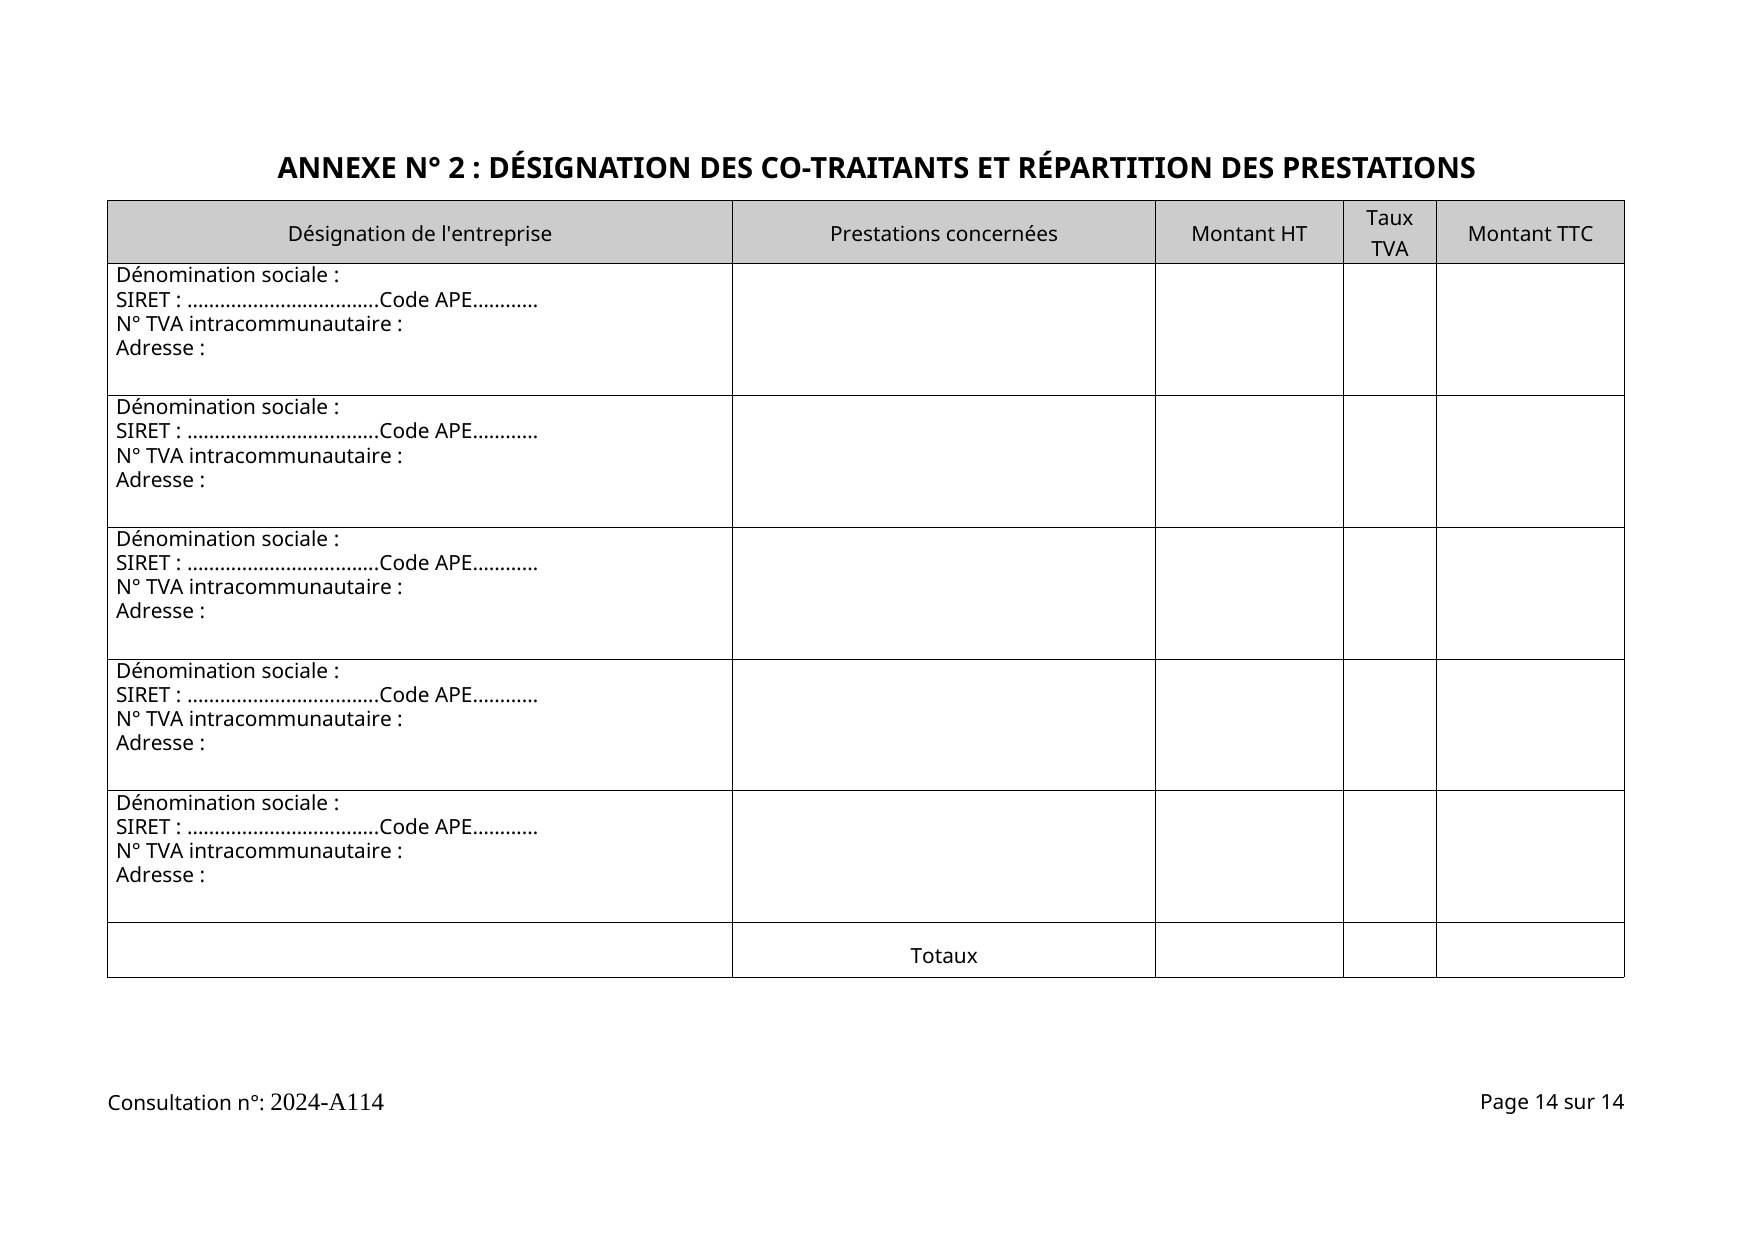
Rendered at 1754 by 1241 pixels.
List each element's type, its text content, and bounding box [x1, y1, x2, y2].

table_cell [1437, 264, 1624, 395]
table_cell Dénomination sociale : SIRET : ………………………….….Code APE………… N° TVA intracommunautaire : Adresse : [108, 396, 732, 527]
table_header Prestations concernées [733, 201, 1155, 263]
table_cell [1344, 528, 1436, 658]
table_cell [733, 396, 1155, 527]
table_header Taux TVA [1344, 201, 1436, 263]
table_cell [1437, 528, 1624, 658]
table_header Désignation de l'entreprise [108, 201, 732, 263]
table_cell [733, 528, 1155, 658]
table_cell Dénomination sociale : SIRET : ………………………….….Code APE………… N° TVA intracommunautaire : Adresse : [108, 528, 732, 658]
table_cell Dénomination sociale : SIRET : ………………………….….Code APE………… N° TVA intracommunautaire : Adresse : [108, 264, 732, 395]
table_cell [1344, 660, 1436, 790]
table_cell Dénomination sociale : SIRET : ………………………….….Code APE………… N° TVA intracommunautaire : Adresse : [108, 660, 732, 790]
table_cell Dénomination sociale : SIRET : ………………………….….Code APE………… N° TVA intracommunautaire : Adresse : [108, 791, 732, 922]
table_cell [1156, 264, 1343, 395]
table_cell [733, 264, 1155, 395]
subtitle ANNEXE N° 2 : DÉSIGNATION DES CO-TRAITANTS ET RÉPARTITION DES PRESTATIONS [119, 147, 1635, 187]
table_cell [1437, 791, 1624, 922]
table_cell [108, 923, 732, 977]
table_cell [733, 660, 1155, 790]
table_cell [1156, 660, 1343, 790]
table_cell [733, 791, 1155, 922]
table_header Montant TTC [1437, 201, 1624, 263]
table_cell [1156, 528, 1343, 658]
table_cell [1344, 791, 1436, 922]
table_cell [1344, 923, 1436, 977]
table_header Montant HT [1156, 201, 1343, 263]
table_cell [1156, 791, 1343, 922]
table_cell [1344, 264, 1436, 395]
table_cell [1437, 660, 1624, 790]
table_cell [1156, 923, 1343, 977]
table_cell Totaux [733, 923, 1155, 977]
table_cell [1437, 396, 1624, 527]
table_cell [1156, 396, 1343, 527]
table_cell [1344, 396, 1436, 527]
table_cell [1437, 923, 1624, 977]
